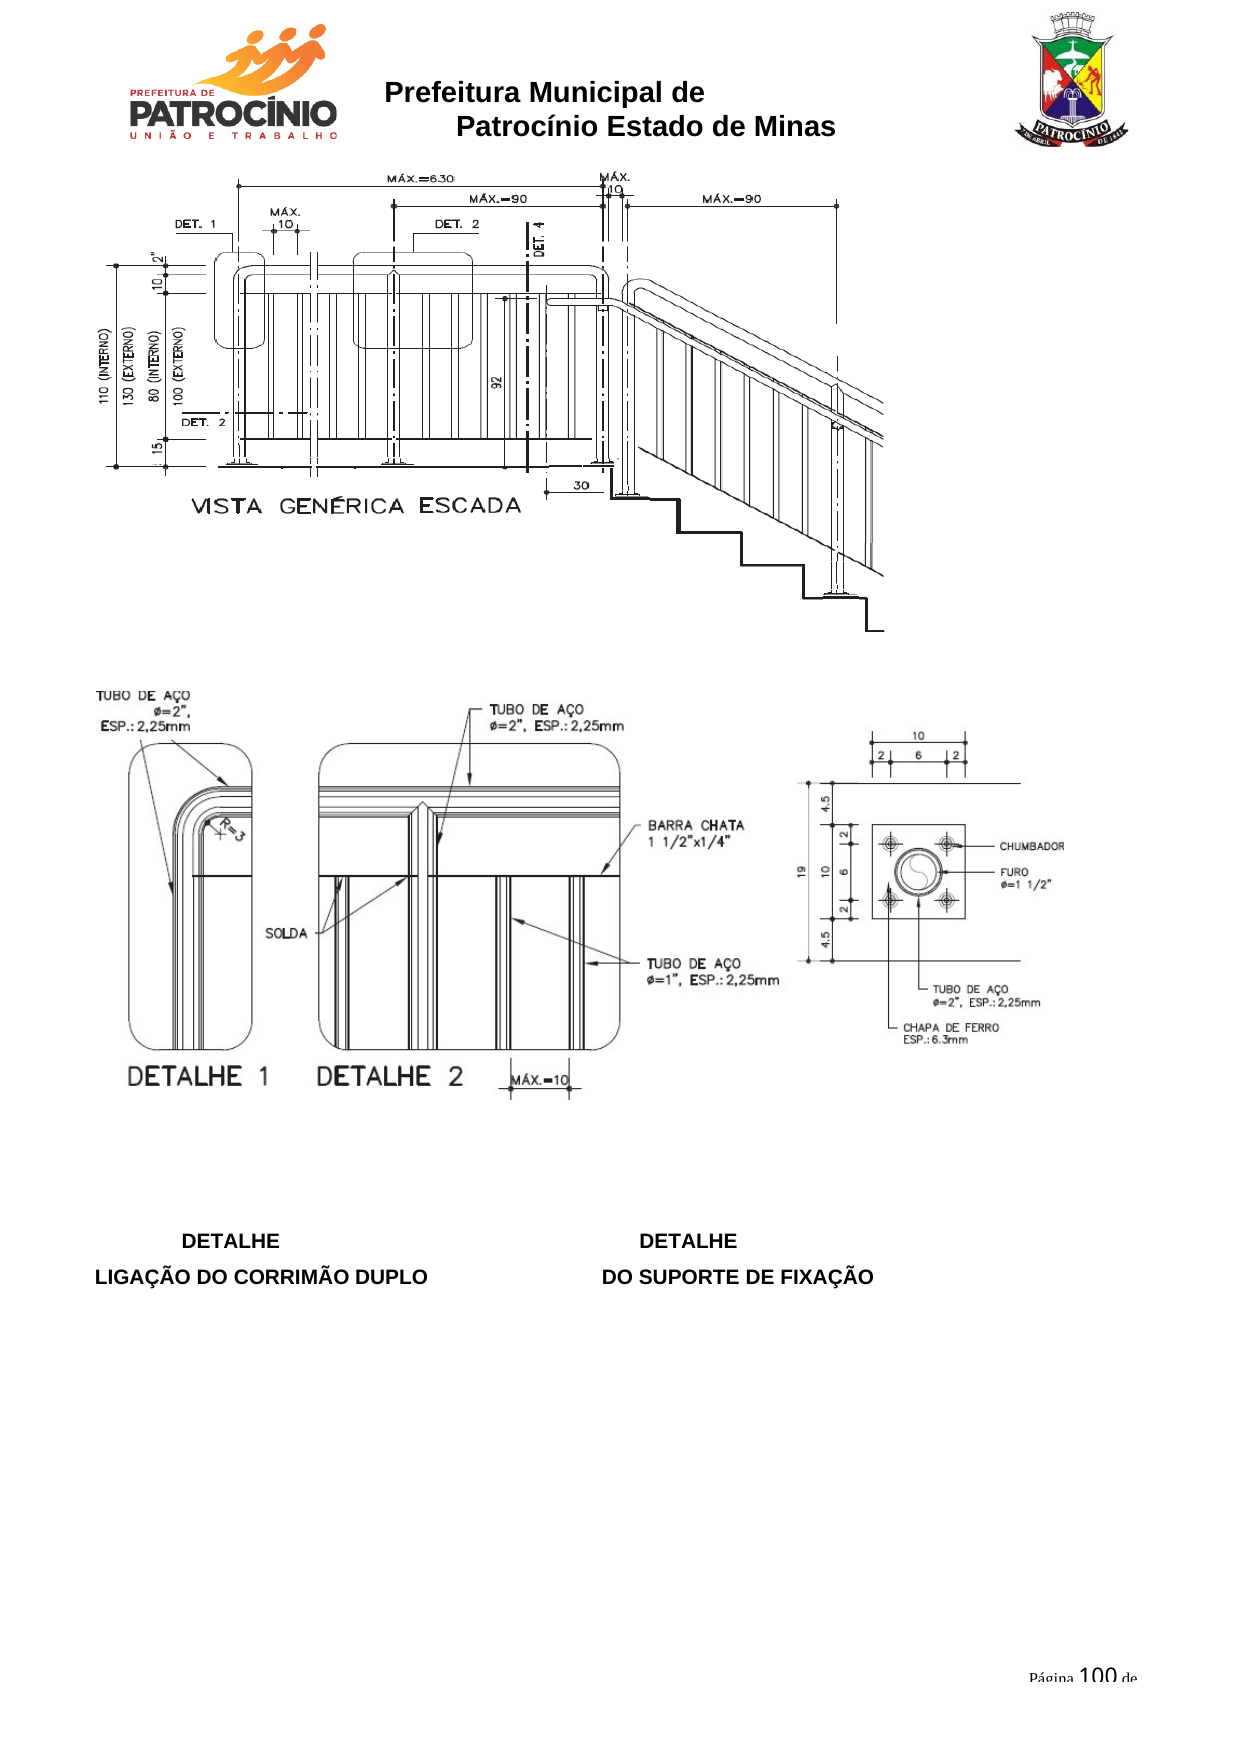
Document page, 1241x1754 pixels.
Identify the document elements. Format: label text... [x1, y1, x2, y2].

picture [130, 24, 337, 139]
subtitle LIGAÇÃO DO CORRIMÃO DUPLO DO SUPORTE DE FIXAÇÃO [94, 1265, 1219, 1289]
picture [96, 691, 1064, 1100]
picture [97, 171, 885, 632]
picture [1014, 12, 1129, 147]
subtitle DETALHE DETALHE [181, 1229, 1219, 1253]
